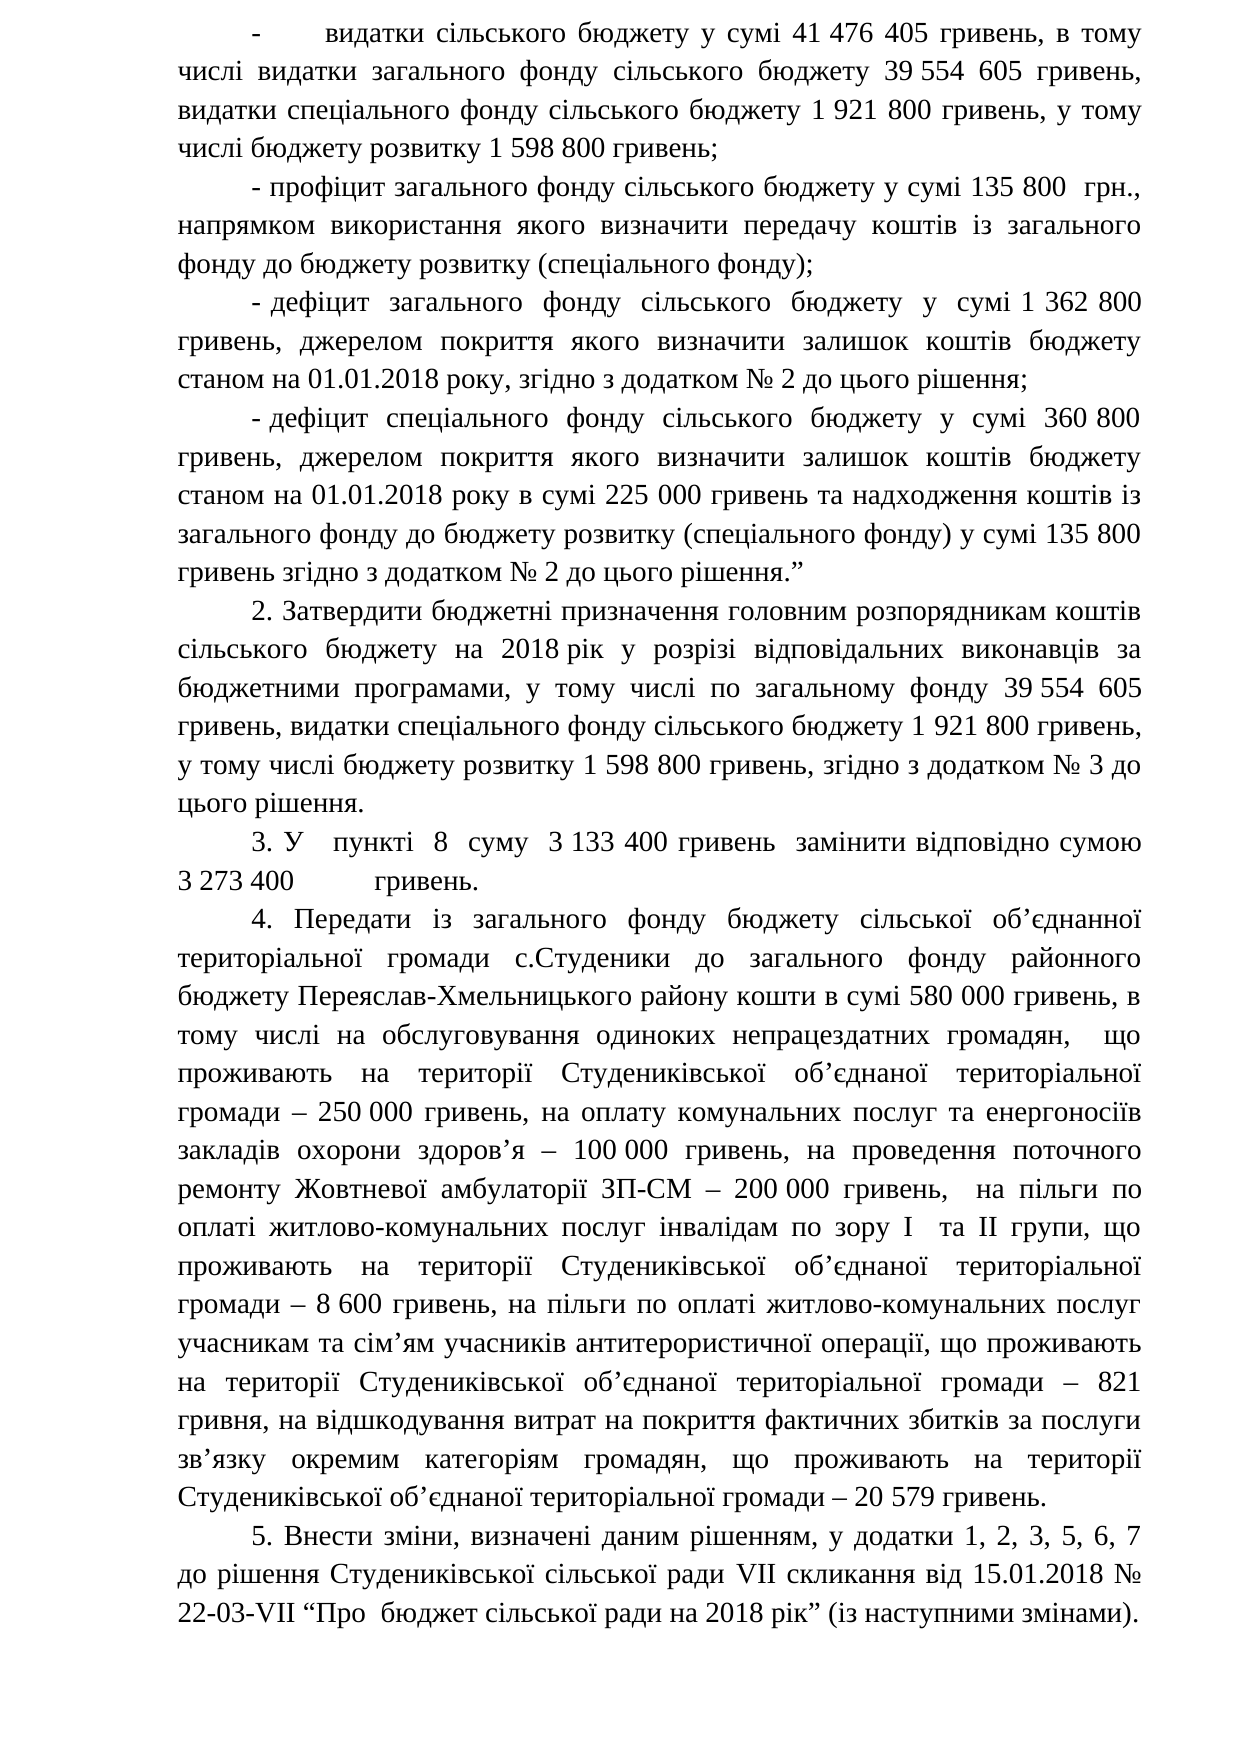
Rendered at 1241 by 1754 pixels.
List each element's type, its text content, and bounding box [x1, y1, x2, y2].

text 3. У пункті 8 суму 3 133 400 гривень замінити відповідно сумою 3 273 400 гривень. [177, 824, 1142, 896]
text - дефіцит спеціального фонду сільського бюджету у сумі 360 800 гривень, джерелом покриття якого визначити залишок коштів бюджету станом на 01.01.2018 року в сумі 225 000 гривень та надходження коштів із загального фонду до бюджету розвитку (спеціального фонду) у сумі 135 800 гривень згідно з додатком № 2 до цього рішення.” [177, 400, 1142, 588]
text - профіцит загального фонду сільського бюджету у сумі 135 800 грн., напрямком використання якого визначити передачу коштів із загального фонду до бюджету розвитку (спеціального фонду); [177, 169, 1142, 279]
text 5. Внести зміни, визначені даним рішенням, у додатки 1, 2, 3, 5, 6, 7 до рішення Студениківської сільської ради VІI скликання від 15.01.2018 № 22-03-VІI “Про бюджет сільської ради на 2018 рік” (із наступними змінами). [177, 1518, 1142, 1628]
text - видатки сільського бюджету у сумі 41 476 405 гривень, в тому числі видатки загального фонду сільського бюджету 39 554 605 гривень, видатки спеціального фонду сільського бюджету 1 921 800 гривень, у тому числі бюджету розвитку 1 598 800 гривень; [177, 15, 1142, 164]
text - дефіцит загального фонду сільського бюджету у сумі 1 362 800 гривень, джерелом покриття якого визначити залишок коштів бюджету станом на 01.01.2018 року, згідно з додатком № 2 до цього рішення; [177, 284, 1142, 395]
text 2. Затвердити бюджетні призначення головним розпорядникам коштів сільського бюджету на 2018 рік у розрізі відповідальних виконавців за бюджетними програмами, у тому числі по загальному фонду 39 554 605 гривень, видатки спеціального фонду сільського бюджету 1 921 800 гривень, у тому числі бюджету розвитку 1 598 800 гривень, згідно з додатком № 3 до цього рішення. [177, 593, 1142, 819]
text 4. Передати із загального фонду бюджету сільської об’єднанної територіальної громади с.Студеники до загального фонду районного бюджету Переяслав-Хмельницького району кошти в сумі 580 000 гривень, в тому числі на обслуговування одиноких непрацездатних громадян, що проживають на території Студениківської обʼєднаної територіальної громади – 250 000 гривень, на оплату комунальних послуг та енергоносіїв закладів охорони здоровʼя – 100 000 гривень, на проведення поточного ремонту Жовтневої амбулаторії ЗП-СМ – 200 000 гривень, на пільги по оплаті житлово-комунальних послуг інвалідам по зору І та ІІ групи, що проживають на території Студениківської обʼєднаної територіальної громади – 8 600 гривень, на пільги по оплаті житлово-комунальних послуг учасникам та сім’ям учасників антитерористичної операції, що проживають на території Студениківської обʼєднаної територіальної громади – 821 гривня, на відшкодування витрат на покриття фактичних збитків за послуги зв’язку окремим категоріям громадян, що проживають на території Студениківської обʼєднаної територіальної громади – 20 579 гривень. [177, 901, 1142, 1513]
